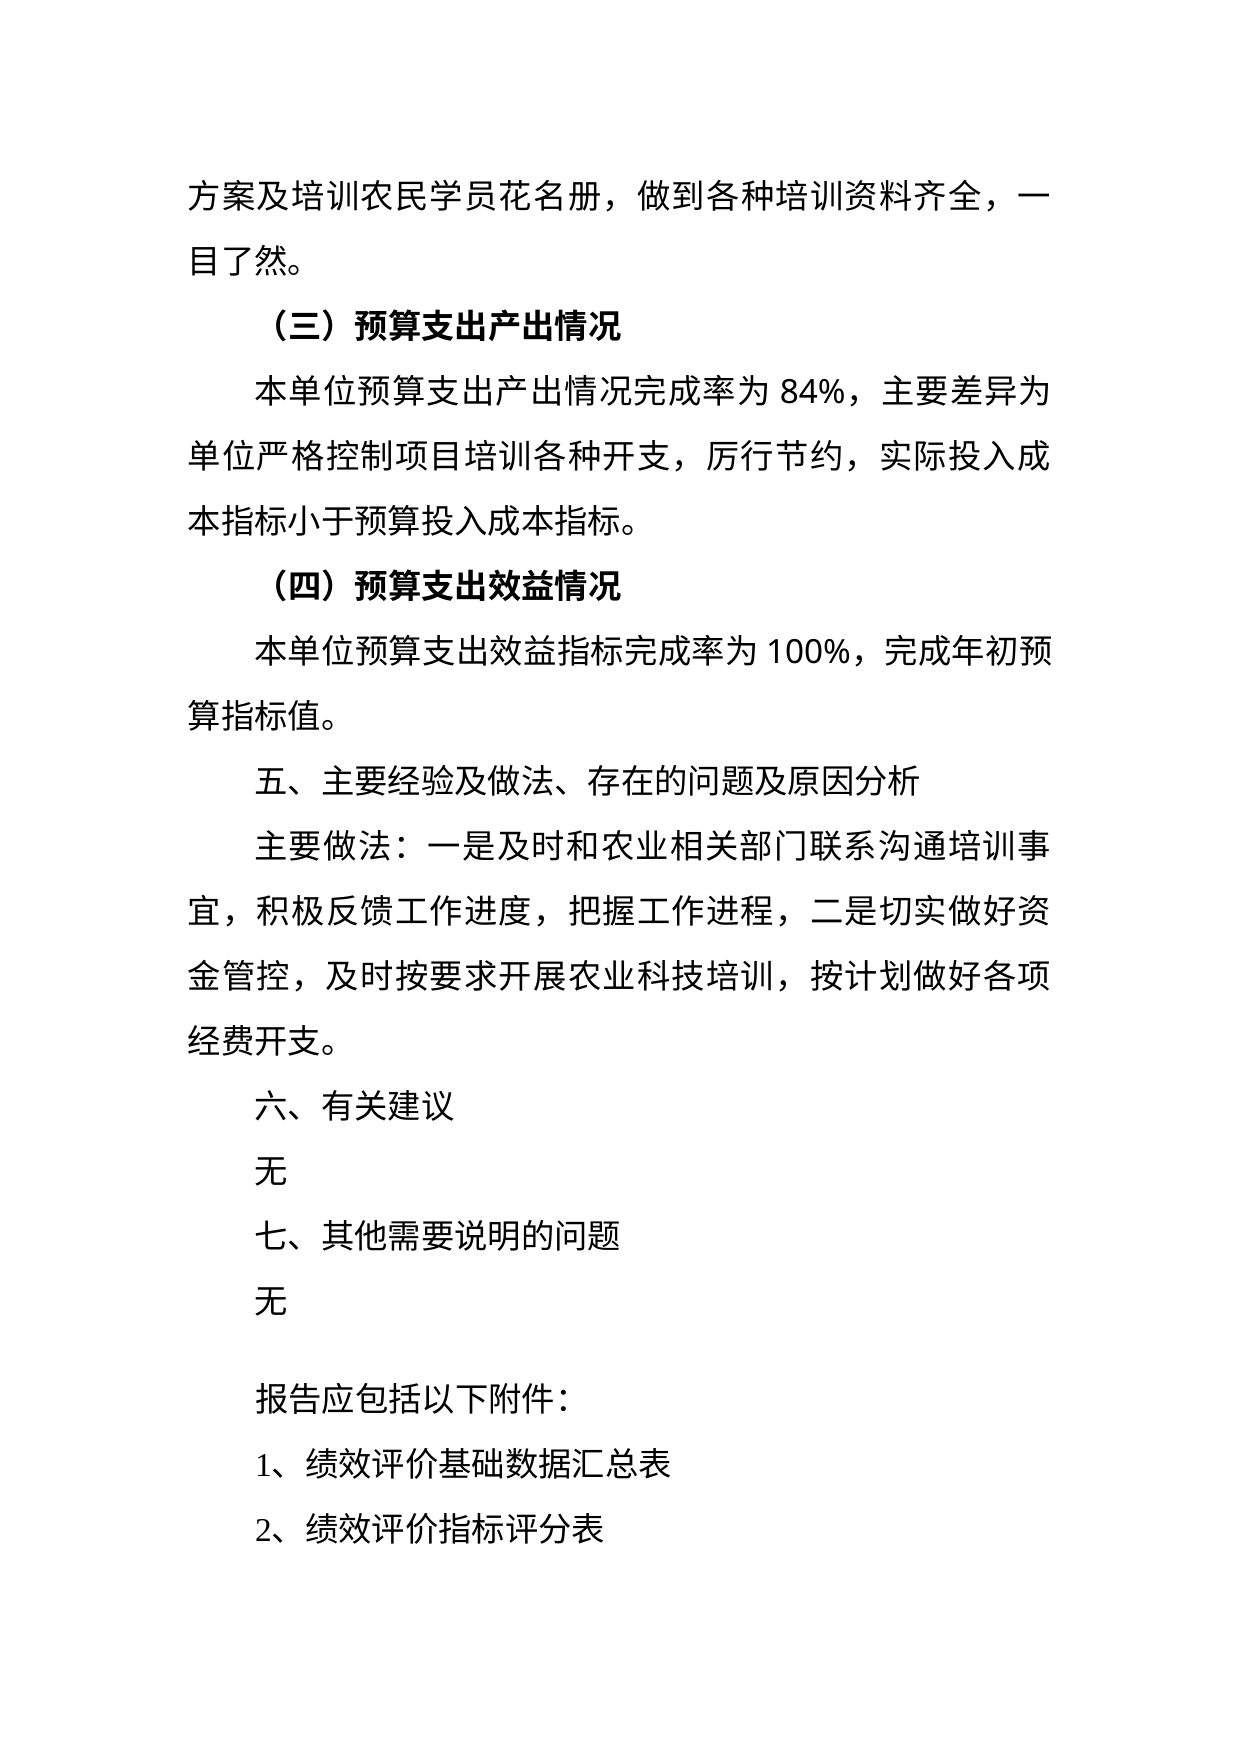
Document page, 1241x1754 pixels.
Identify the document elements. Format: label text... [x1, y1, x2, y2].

text 报告应包括以下附件： [187, 1364, 1053, 1429]
text 七、其他需要说明的问题 [187, 1202, 1053, 1267]
text 五、主要经验及做法、存在的问题及原因分析 [187, 747, 1053, 812]
text 无 [187, 1137, 1053, 1202]
text 本单位预算支出产出情况完成率为84%，主要差异为单位严格控制项目培训各种开支，厉行节约，实际投入成本指标小于预算投入成本指标。 [187, 357, 1053, 552]
text 主要做法：一是及时和农业相关部门联系沟通培训事宜，积极反馈工作进度，把握工作进程，二是切实做好资金管控，及时按要求开展农业科技培训，按计划做好各项经费开支。 [187, 812, 1053, 1072]
text （三）预算支出产出情况 [187, 292, 1053, 357]
text （四）预算支出效益情况 [187, 552, 1053, 617]
text 本单位预算支出效益指标完成率为100%，完成年初预算指标值。 [187, 617, 1053, 747]
text 1、绩效评价基础数据汇总表 [187, 1429, 1053, 1494]
text 六、有关建议 [187, 1072, 1053, 1137]
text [187, 162, 1053, 292]
text 无 [187, 1267, 1053, 1332]
text 2、绩效评价指标评分表 [187, 1494, 1053, 1559]
